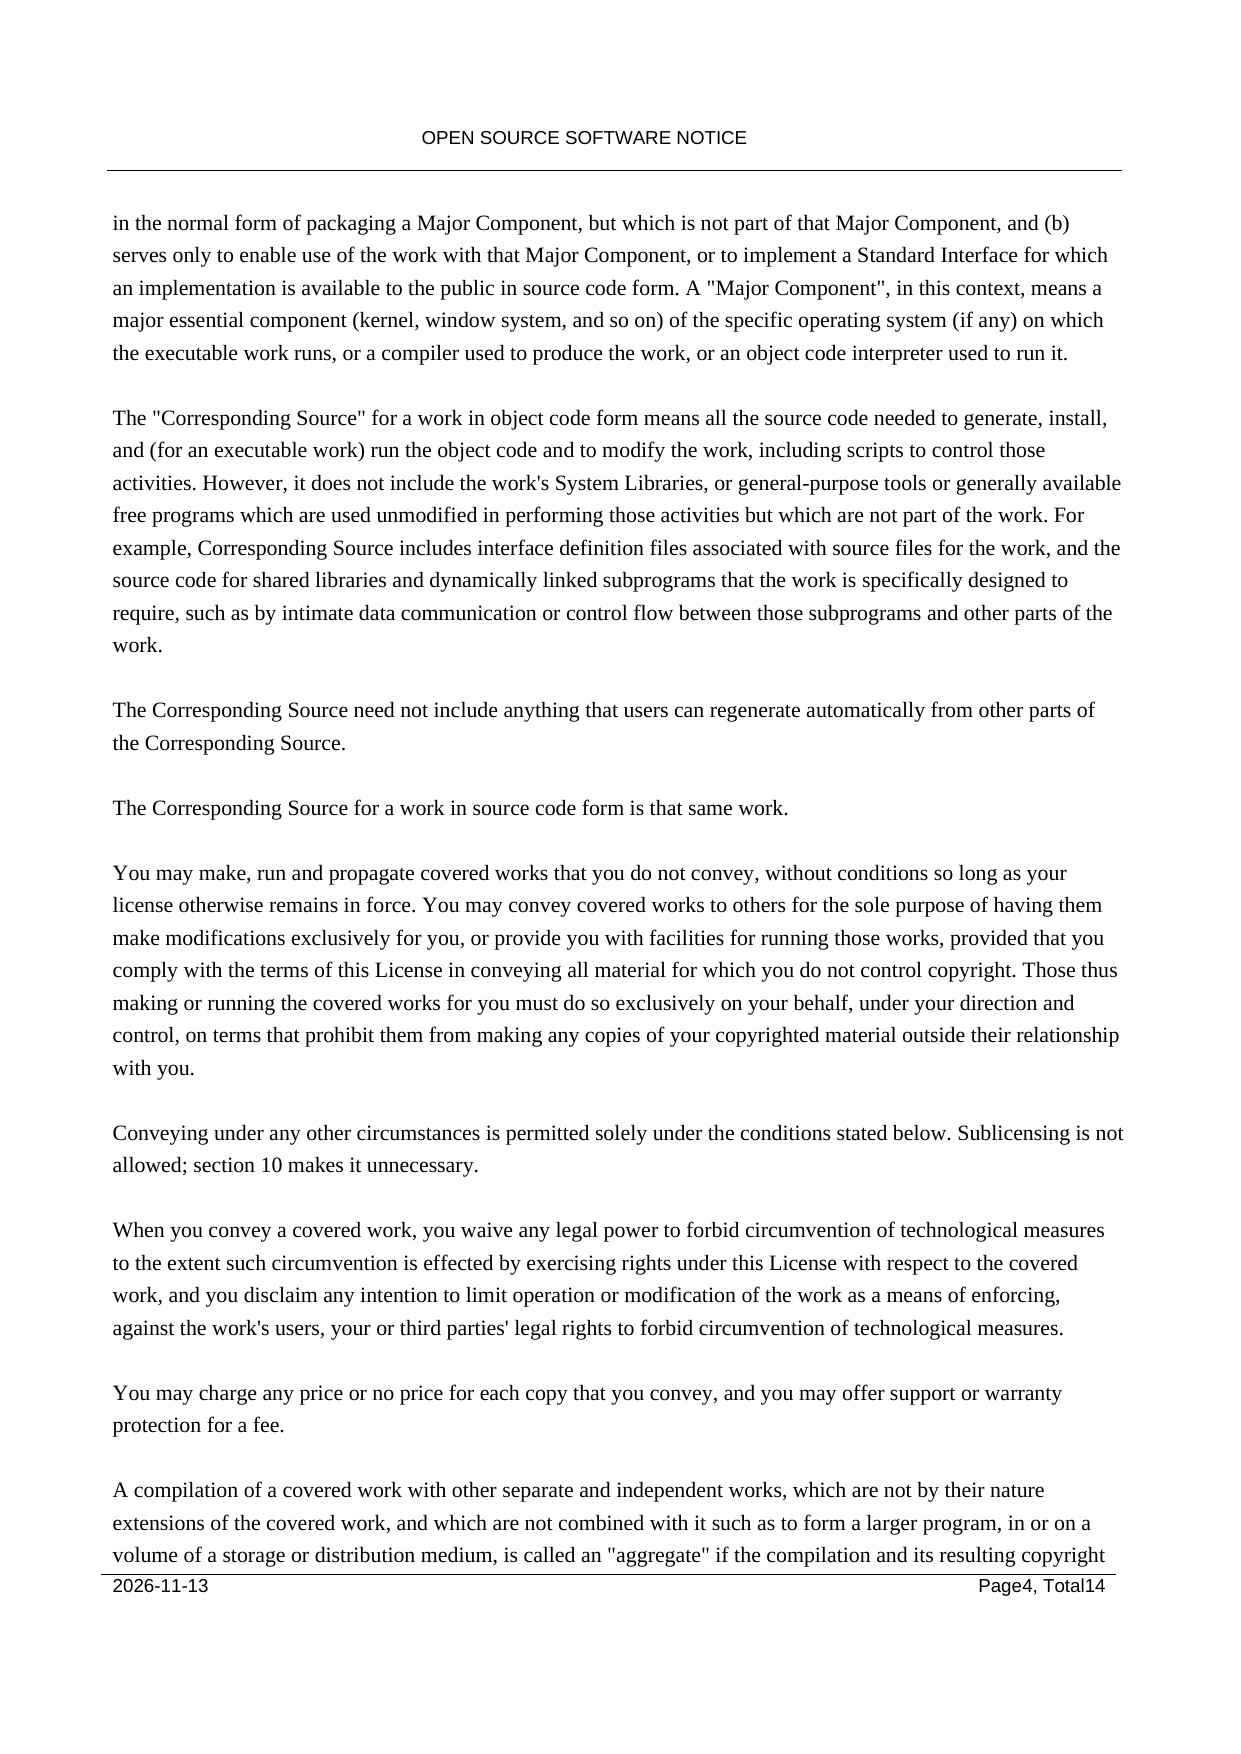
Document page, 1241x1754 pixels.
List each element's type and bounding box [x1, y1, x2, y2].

text [112, 206, 1128, 1571]
